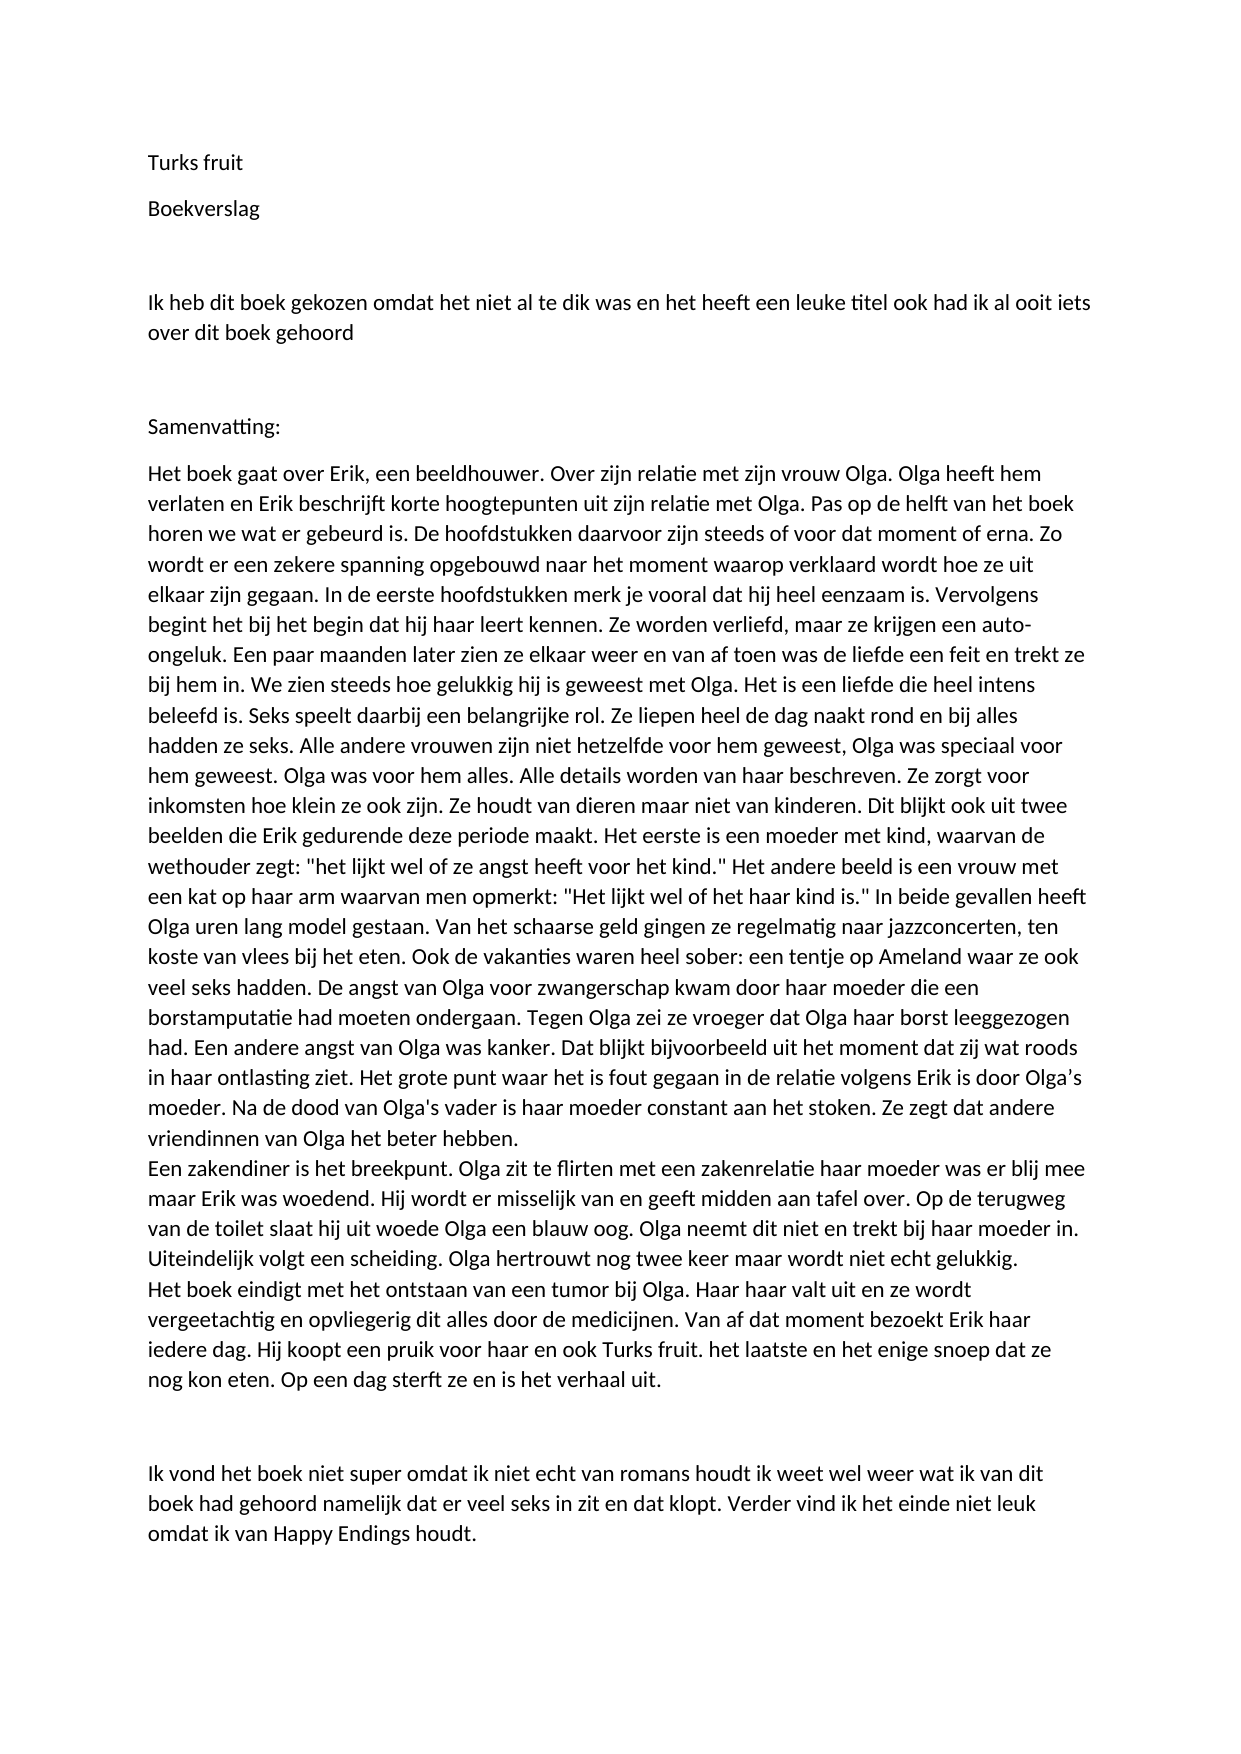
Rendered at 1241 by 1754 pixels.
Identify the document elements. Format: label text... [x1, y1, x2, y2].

text Samenvatting: [148, 412, 1093, 440]
text Turks fruit [148, 148, 1093, 176]
text Het boek gaat over Erik, een beeldhouwer. Over zijn relatie met zijn vrouw Olga. Olga heeft hem verlaten en Erik beschrijft korte hoogtepunten uit zijn relatie met Olga. Pas op de helft van het boek horen we wat er gebeurd is. De hoofdstukken daarvoor zijn steeds of voor dat moment of erna. Zo wordt er een zekere spanning opgebouwd naar het moment waarop verklaard wordt hoe ze uit elkaar zijn gegaan. In de eerste hoofdstukken merk je vooral dat hij heel eenzaam is. Vervolgens begint het bij het begin dat hij haar leert kennen. Ze worden verliefd, maar ze krijgen een auto-ongeluk. Een paar maanden later zien ze elkaar weer en van af toen was de liefde een feit en trekt ze bij hem in. We zien steeds hoe gelukkig hij is geweest met Olga. Het is een liefde die heel intens beleefd is. Seks speelt daarbij een belangrijke rol. Ze liepen heel de dag naakt rond en bij alles hadden ze seks. Alle andere vrouwen zijn niet hetzelfde voor hem geweest, Olga was speciaal voor hem geweest. Olga was voor hem alles. Alle details worden van haar beschreven. Ze zorgt voor inkomsten hoe klein ze ook zijn. Ze houdt van dieren maar niet van kinderen. Dit blijkt ook uit twee beelden die Erik gedurende deze periode maakt. Het eerste is een moeder met kind, waarvan de wethouder zegt: "het lijkt wel of ze angst heeft voor het kind." Het andere beeld is een vrouw met een kat op haar arm waarvan men opmerkt: "Het lijkt wel of het haar kind is." In beide gevallen heeft Olga uren lang model gestaan. Van het schaarse geld gingen ze regelmatig naar jazzconcerten, ten koste van vlees bij het eten. Ook de vakanties waren heel sober: een tentje op Ameland waar ze ook veel seks hadden. De angst van Olga voor zwangerschap kwam door haar moeder die een borstamputatie had moeten ondergaan. Tegen Olga zei ze vroeger dat Olga haar borst leeggezogen had. Een andere angst van Olga was kanker. Dat blijkt bijvoorbeeld uit het moment dat zij wat roods in haar ontlasting ziet. Het grote punt waar het is fout gegaan in de relatie volgens Erik is door Olga’s moeder. Na de dood van Olga's vader is haar moeder constant aan het stoken. Ze zegt dat andere vriendinnen van Olga het beter hebben. Een zakendiner is het breekpunt. Olga zit te flirten met een zakenrelatie haar moeder was er blij mee maar Erik was woedend. Hij wordt er misselijk van en geeft midden aan tafel over. Op de terugweg van de toilet slaat hij uit woede Olga een blauw oog. Olga neemt dit niet en trekt bij haar moeder in. Uiteindelijk volgt een scheiding. Olga hertrouwt nog twee keer maar wordt niet echt gelukkig. Het boek eindigt met het ontstaan van een tumor bij Olga. Haar haar valt uit en ze wordt vergeetachtig en opvliegerig dit alles door de medicijnen. Van af dat moment bezoekt Erik haar iedere dag. Hij koopt een pruik voor haar en ook Turks fruit. het laatste en het enige snoep dat ze nog kon eten. Op een dag sterft ze en is het verhaal uit. [148, 459, 1093, 1393]
text Ik heb dit boek gekozen omdat het niet al te dik was en het heeft een leuke titel ook had ik al ooit iets over dit boek gehoord [148, 288, 1093, 346]
text Boekverslag [148, 194, 1093, 222]
text Ik vond het boek niet super omdat ik niet echt van romans houdt ik weet wel weer wat ik van dit boek had gehoord namelijk dat er veel seks in zit en dat klopt. Verder vind ik het einde niet leuk omdat ik van Happy Endings houdt. [148, 1459, 1093, 1547]
